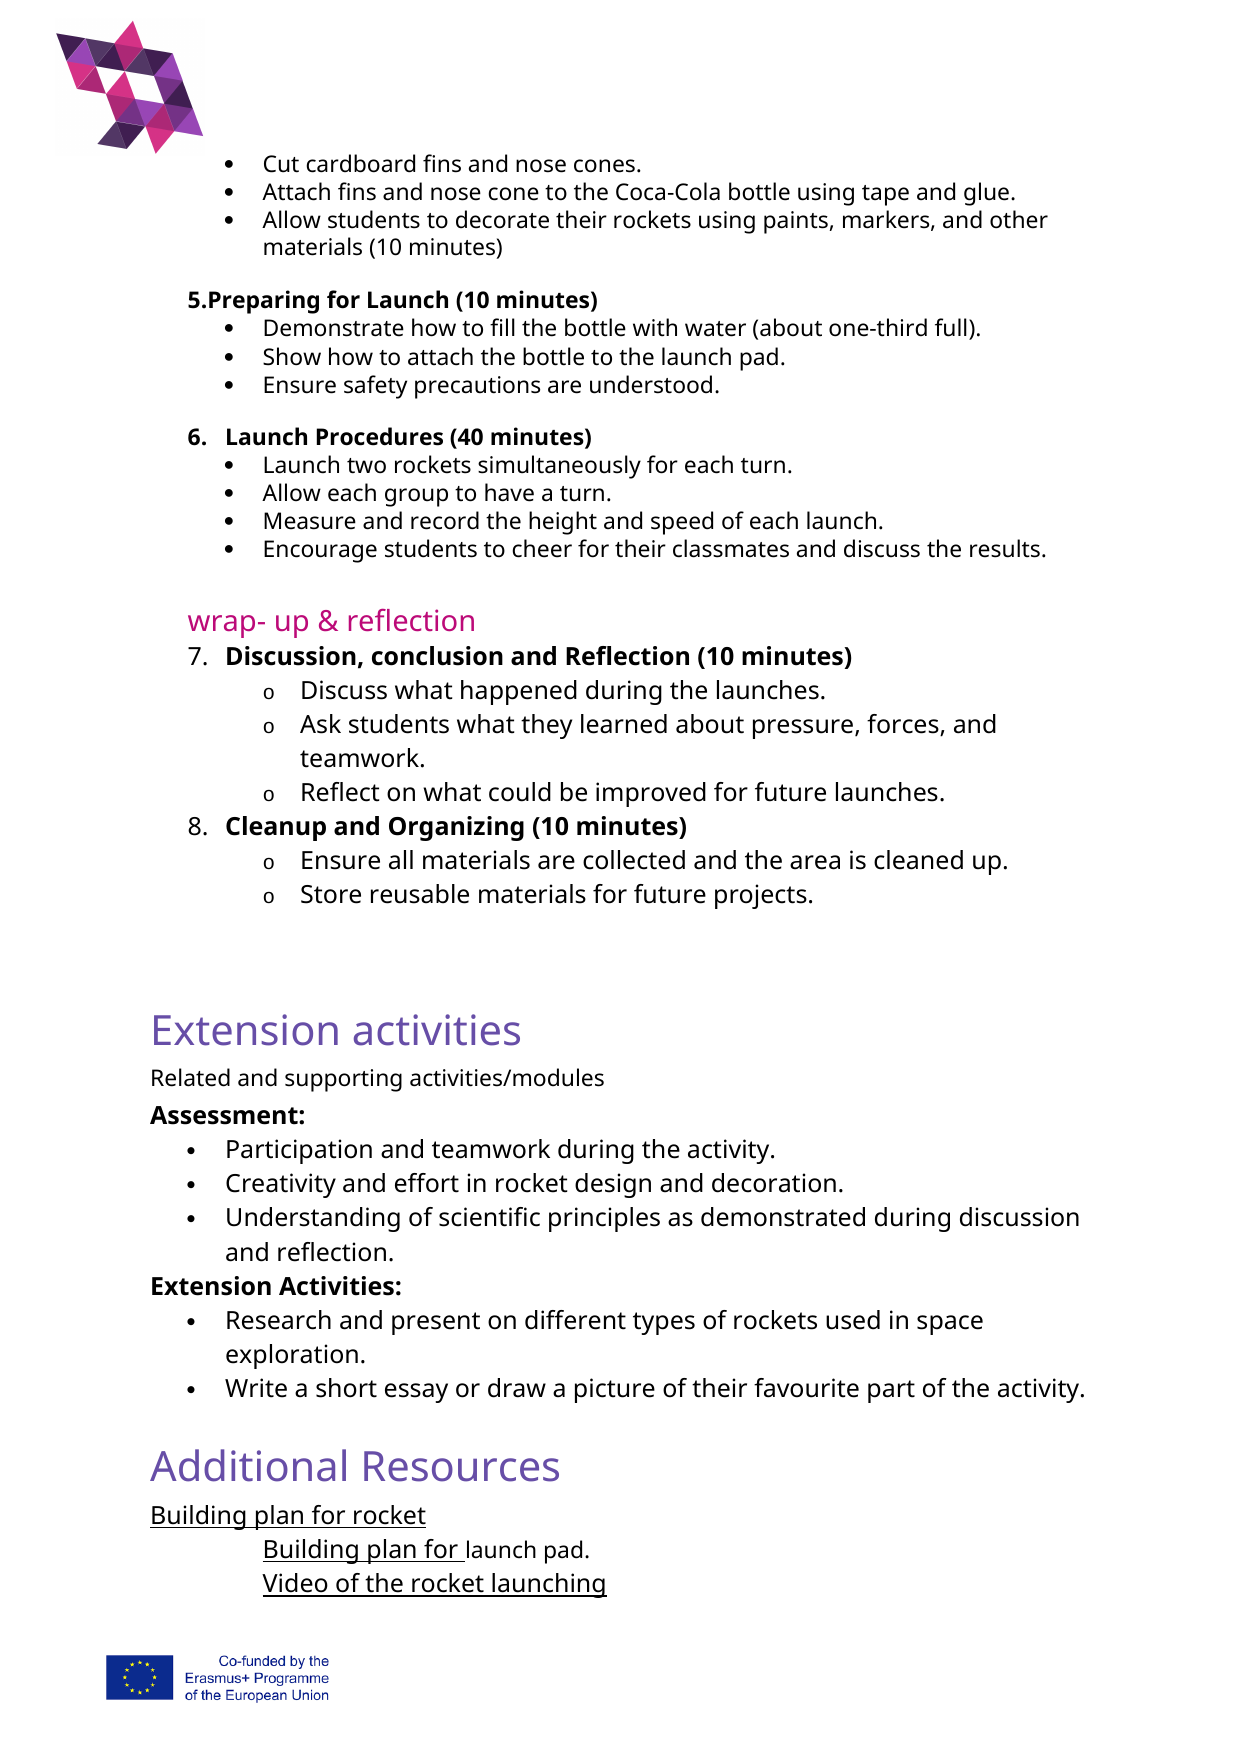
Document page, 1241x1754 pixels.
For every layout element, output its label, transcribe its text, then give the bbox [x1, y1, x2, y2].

list Allow students to decorate their rockets using paints, markers, and other materials (10 minutes) [225, 206, 1090, 286]
list Measure and record the height and speed of each launch. [225, 507, 1090, 535]
list Research and present on different types of rockets used in space exploration. [187, 1302, 1090, 1370]
list Creativity and effort in rocket design and decoration. [187, 1166, 1090, 1200]
list Allow each group to have a turn. [225, 479, 1090, 507]
picture [54, 18, 206, 156]
list Cut cardboard fins and nose cones. [225, 150, 1090, 178]
list Show how to attach the bottle to the launch pad. [225, 342, 1090, 371]
list Participation and teamwork during the activity. [187, 1132, 1090, 1166]
list Discuss what happened during the launches. [262, 672, 1090, 707]
text 5.Preparing for Launch (10 minutes) [187, 286, 1090, 314]
list Discussion, conclusion and Reflection (10 minutes) [187, 638, 1090, 672]
list Reflect on what could be improved for future launches. [262, 775, 1090, 809]
list Ensure safety precautions are understood. [225, 371, 1090, 422]
text 6. Launch Procedures (40 minutes) [187, 422, 1090, 451]
list Ensure all materials are collected and the area is cleaned up. [262, 843, 1090, 877]
list Cleanup and Organizing (10 minutes) [187, 809, 1090, 843]
list Building plan for launch pad. [262, 1532, 1090, 1566]
list Understanding of scientific principles as demonstrated during discussion and reflection. [187, 1200, 1090, 1268]
text Building plan for rocket [150, 1498, 1090, 1532]
list Attach fins and nose cone to the Coca-Cola bottle using tape and glue. [225, 178, 1090, 206]
text Related and supporting activities/modules [150, 1062, 1090, 1093]
list Demonstrate how to fill the bottle with water (about one-third full). [225, 314, 1090, 342]
title Additional Resources [150, 1440, 1090, 1491]
list Write a short essay or draw a picture of their favourite part of the activity. [187, 1370, 1090, 1404]
list Launch two rockets simultaneously for each turn. [225, 451, 1090, 479]
title Extension activities [150, 1005, 1090, 1056]
list Store reusable materials for future projects. [262, 877, 1090, 911]
text Assessment: [150, 1098, 1090, 1132]
list Ask students what they learned about pressure, forces, and teamwork. [262, 707, 1090, 775]
list Encourage students to cheer for their classmates and discuss the results. [225, 535, 1090, 563]
text wrap- up & reflection [187, 603, 1090, 638]
text Extension Activities: [150, 1268, 1090, 1302]
picture [92, 1642, 340, 1713]
list Video of the rocket launching [262, 1566, 1090, 1600]
